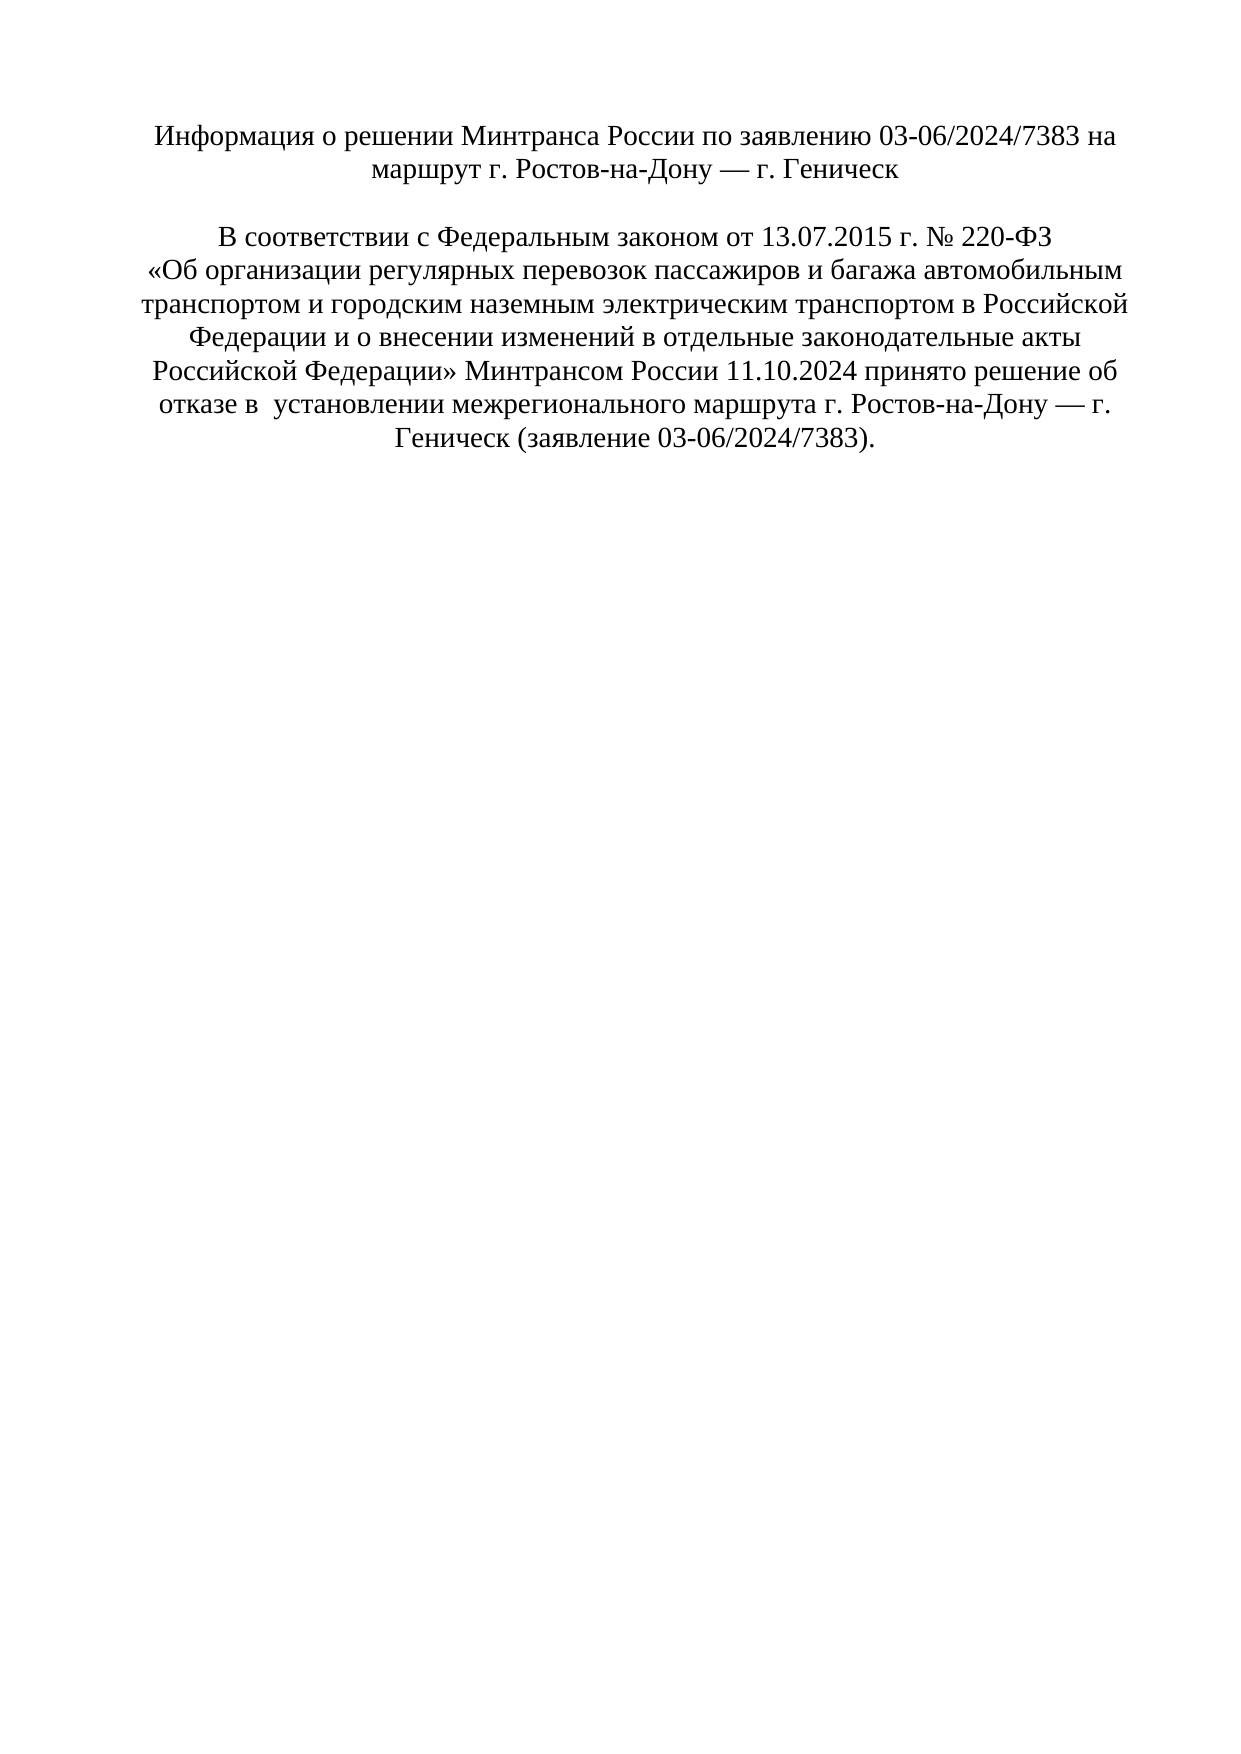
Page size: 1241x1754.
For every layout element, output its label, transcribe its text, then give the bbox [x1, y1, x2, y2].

text Информация о решении Минтранса России по заявлению 03-06/2024/7383 на маршрут г. Ростов-на-Дону — г. Геническ [118, 118, 1152, 185]
text В соответствии с Федеральным законом от 13.07.2015 г. № 220-ФЗ «Об организации регулярных перевозок пассажиров и багажа автомобильным транспортом и городским наземным электрическим транспортом в Российской Федерации и о внесении изменений в отдельные законодательные акты Российской Федерации» Минтрансом России 11.10.2024 принято решение об отказе в установлении межрегионального маршрута г. Ростов-на-Дону — г. Геническ (заявление 03-06/2024/7383). [118, 219, 1152, 453]
